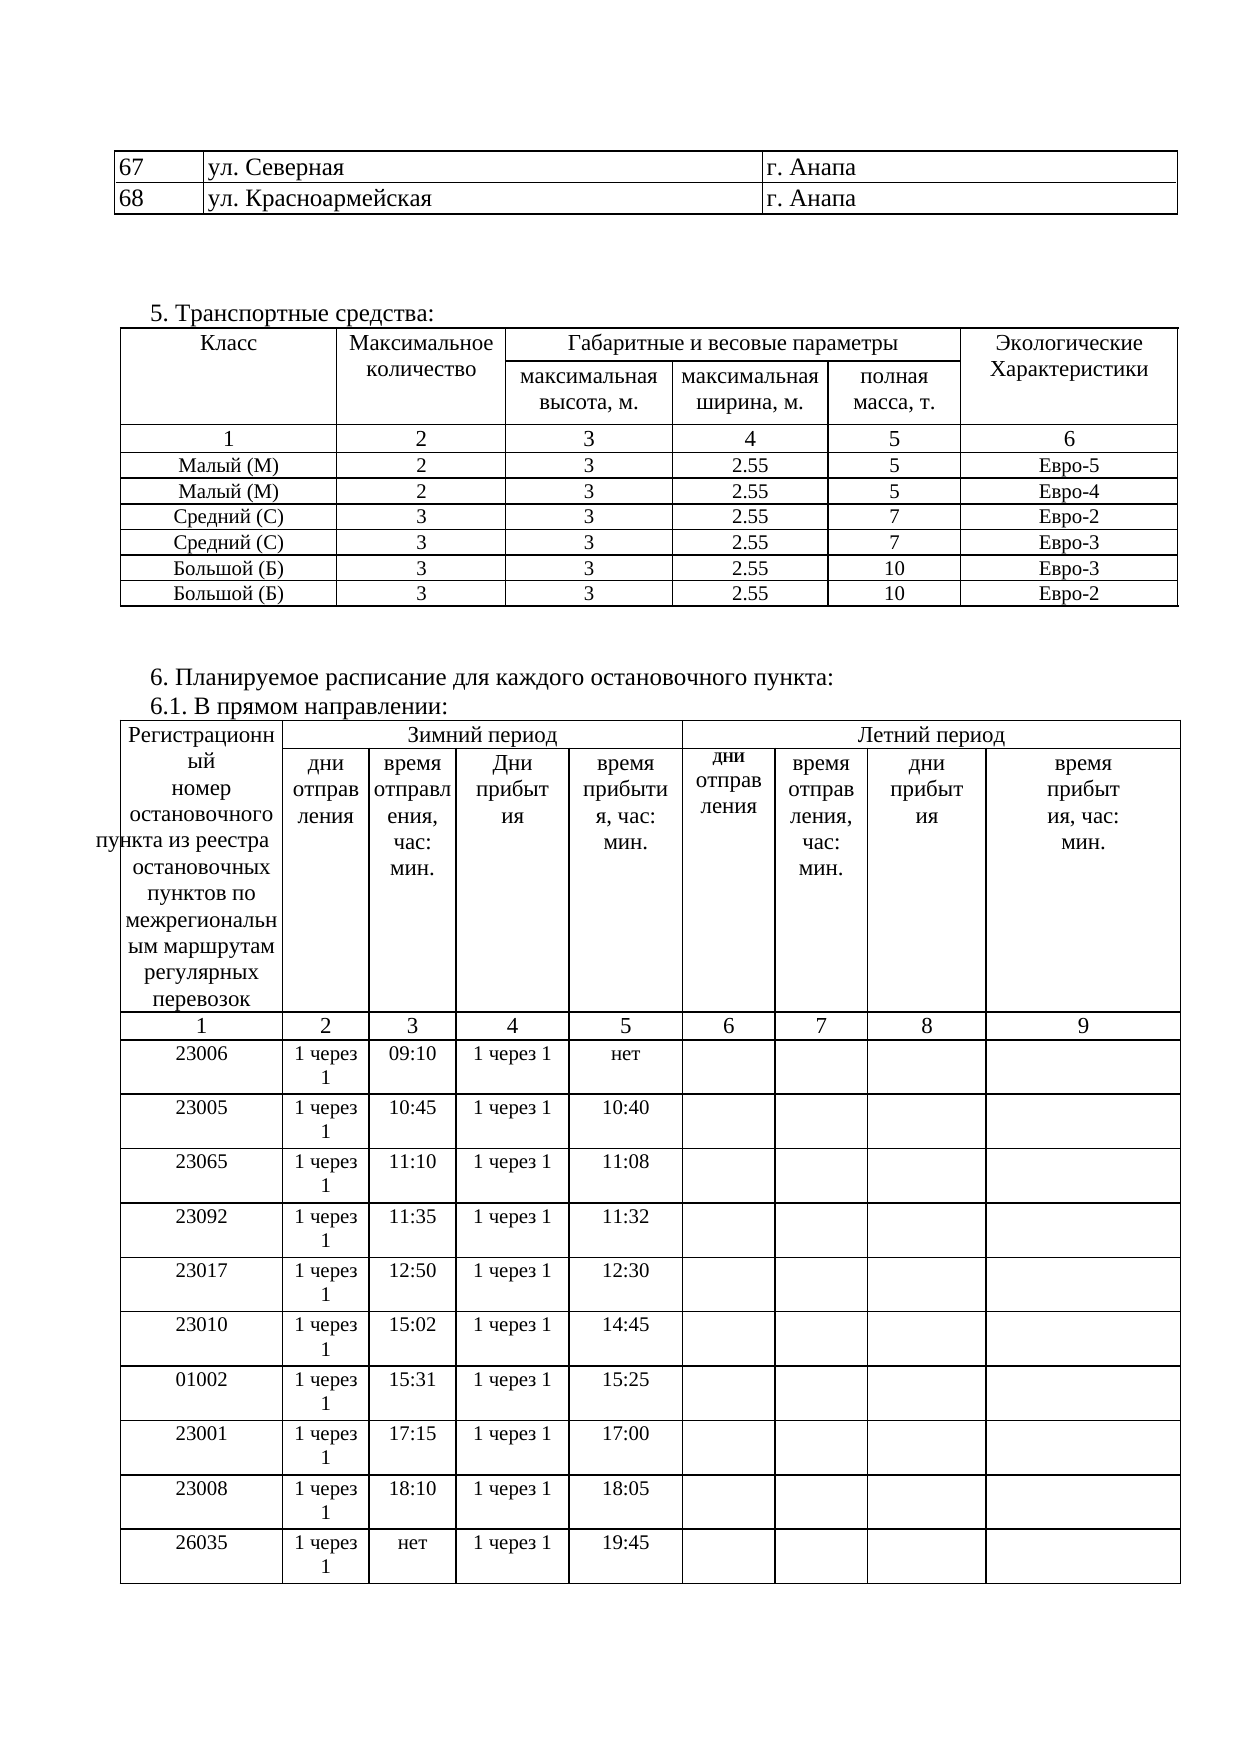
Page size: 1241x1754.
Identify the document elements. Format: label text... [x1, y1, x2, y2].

table_cell [868, 1258, 985, 1311]
table_cell 23008 [121, 1476, 282, 1528]
table_cell полная масса, т. [829, 362, 960, 424]
table_cell 4 [673, 425, 827, 452]
table_cell [987, 1367, 1180, 1419]
table_cell максимальная ширина, м. [673, 362, 827, 424]
table_cell 1 [121, 1013, 282, 1039]
table_cell [683, 1095, 774, 1148]
table_cell 3 [506, 479, 672, 503]
table_cell [683, 1421, 774, 1474]
table_cell Евро-4 [961, 479, 1177, 503]
table_cell 5 [570, 1013, 682, 1039]
table_cell 10 [829, 556, 960, 580]
table_cell 11:08 [570, 1149, 682, 1202]
table_cell 2.55 [673, 556, 827, 580]
table_cell [776, 1258, 867, 1311]
table_cell 2 [337, 479, 505, 503]
table_cell 11:32 [570, 1204, 682, 1256]
table_cell 1 через 1 [283, 1149, 368, 1202]
table_cell [987, 1476, 1180, 1528]
table_cell максимальная высота, м. [506, 362, 672, 424]
table_cell 1 через 1 [283, 1421, 368, 1474]
table_cell 3 [337, 530, 505, 554]
table_cell Дни прибыт ия [457, 749, 568, 1011]
table_cell 2 [337, 425, 505, 452]
table_cell 2.55 [673, 581, 827, 605]
table_cell [987, 1312, 1180, 1365]
table_cell 1 через 1 [457, 1095, 568, 1148]
table_cell [683, 1476, 774, 1528]
table_cell 23065 [121, 1149, 282, 1202]
table_cell Малый (М) [121, 479, 336, 503]
table_cell [776, 1476, 867, 1528]
table_cell 1 через 1 [283, 1476, 368, 1528]
table_cell 18:10 [370, 1476, 455, 1528]
table_cell 01002 [121, 1367, 282, 1419]
table_cell [776, 1367, 867, 1419]
table_cell 1 через 1 [457, 1421, 568, 1474]
table_cell 1 через 1 [457, 1530, 568, 1583]
table_cell [987, 1530, 1180, 1583]
table_cell [987, 1149, 1180, 1202]
table_cell ДНИ отправ ления [683, 749, 774, 1011]
table_cell 5 [829, 425, 960, 452]
table_cell [987, 1095, 1180, 1148]
table_header Зимний период [283, 721, 682, 747]
table_cell [868, 1530, 985, 1583]
table_cell 17:00 [570, 1421, 682, 1474]
table_cell [987, 1421, 1180, 1474]
table_cell 3 [337, 556, 505, 580]
table_cell [776, 1149, 867, 1202]
table_cell 14:45 [570, 1312, 682, 1365]
table_cell [868, 1095, 985, 1148]
table_cell [683, 1149, 774, 1202]
table_cell 23017 [121, 1258, 282, 1311]
table_cell 10:40 [570, 1095, 682, 1148]
table_cell время отправл ения, час: мин. [370, 749, 455, 1011]
table_cell 23010 [121, 1312, 282, 1365]
table_cell 09:10 [370, 1041, 455, 1093]
table_cell 26035 [121, 1530, 282, 1583]
table_cell 9 [987, 1013, 1180, 1039]
table_cell г. Анапа [763, 152, 1177, 181]
table_cell ул. Красноармейская [204, 183, 762, 213]
table_header Регистрационный номер остановочного пункта из реестра остановочных пунктов по межрегиональным маршрутам регулярных перевозок [121, 721, 282, 1011]
table_cell [776, 1041, 867, 1093]
table_cell [868, 1041, 985, 1093]
table_cell дни отправ ления [283, 749, 368, 1011]
table_cell 15:02 [370, 1312, 455, 1365]
table_cell 1 через 1 [457, 1312, 568, 1365]
table_cell 1 [121, 425, 336, 452]
table_cell Евро-3 [961, 530, 1177, 554]
table_cell 3 [506, 581, 672, 605]
table_cell ул. Северная [204, 152, 762, 181]
table_cell 3 [506, 556, 672, 580]
table_cell 5 [829, 479, 960, 503]
table_cell 1 через 1 [283, 1530, 368, 1583]
table_cell [683, 1530, 774, 1583]
text 6. Планируемое расписание для каждого остановочного пункта: [150, 662, 1090, 691]
table_cell 68 [115, 183, 203, 213]
table_cell 5 [829, 453, 960, 477]
table_cell 15:25 [570, 1367, 682, 1419]
table_cell Средний (С) [121, 530, 336, 554]
table_cell [868, 1204, 985, 1256]
table_cell 11:35 [370, 1204, 455, 1256]
text 6.1. В прямом направлении: [150, 691, 1090, 719]
table_cell 1 через 1 [457, 1476, 568, 1528]
table_cell 1 через 1 [457, 1367, 568, 1419]
table_cell [987, 1204, 1180, 1256]
table_cell 2 [283, 1013, 368, 1039]
table_cell 1 через 1 [283, 1204, 368, 1256]
table_cell 2.55 [673, 530, 827, 554]
table_cell [683, 1367, 774, 1419]
table_cell Средний (С) [121, 505, 336, 528]
table_cell [776, 1095, 867, 1148]
table_cell [868, 1421, 985, 1474]
table_cell время отправ ления, час: мин. [776, 749, 867, 1011]
table_cell Евро-3 [961, 556, 1177, 580]
table_cell г. Анапа [763, 181, 1177, 213]
table_cell 1 через 1 [457, 1258, 568, 1311]
table_cell 19:45 [570, 1530, 682, 1583]
table_cell 7 [776, 1013, 867, 1039]
table_cell Евро-2 [961, 505, 1177, 528]
table_cell 1 через 1 [283, 1367, 368, 1419]
table_cell 10:45 [370, 1095, 455, 1148]
table_cell 3 [337, 581, 505, 605]
table_cell 3 [337, 505, 505, 528]
table_cell [683, 1041, 774, 1093]
table_cell 15:31 [370, 1367, 455, 1419]
table_cell [868, 1367, 985, 1419]
table_cell [683, 1312, 774, 1365]
table_cell [683, 1204, 774, 1256]
table_cell 18:05 [570, 1476, 682, 1528]
table_cell 3 [506, 505, 672, 528]
table_cell 1 через 1 [283, 1312, 368, 1365]
table_cell 6 [961, 425, 1177, 452]
table_cell время прибыти я, час: мин. [570, 749, 682, 1011]
table_cell Большой (Б) [121, 581, 336, 605]
table_header Габаритные и весовые параметры [506, 329, 960, 360]
table_cell 17:15 [370, 1421, 455, 1474]
table_cell время прибыт ия, час: мин. [987, 749, 1180, 1011]
table_cell Евро-5 [961, 453, 1177, 477]
table_cell 2.55 [673, 453, 827, 477]
table_cell Большой (Б) [121, 556, 336, 580]
table_cell [987, 1041, 1180, 1093]
table_cell [868, 1312, 985, 1365]
table_cell [683, 1258, 774, 1311]
table_cell 2 [337, 453, 505, 477]
table_cell 23006 [121, 1041, 282, 1093]
table_cell [776, 1421, 867, 1474]
table_cell 1 через 1 [457, 1149, 568, 1202]
table_cell 3 [506, 530, 672, 554]
table_cell 1 через 1 [283, 1095, 368, 1148]
table_cell нет [370, 1530, 455, 1583]
table_cell [776, 1530, 867, 1583]
table_cell 23092 [121, 1204, 282, 1256]
table_cell [868, 1149, 985, 1202]
table_cell дни прибыт ия [868, 749, 985, 1011]
text 5. Транспортные средства: [150, 298, 1090, 327]
table_cell 3 [370, 1013, 455, 1039]
table_cell [987, 1258, 1180, 1311]
table_cell 3 [506, 425, 672, 452]
table_cell [868, 1476, 985, 1528]
table_cell 10 [829, 581, 960, 605]
table_cell 12:50 [370, 1258, 455, 1311]
table_cell 23005 [121, 1095, 282, 1148]
table_cell 1 через 1 [283, 1258, 368, 1311]
table_cell 67 [115, 152, 203, 181]
table_cell нет [570, 1041, 682, 1093]
table_header Класс [121, 329, 336, 424]
table_cell 1 через 1 [283, 1041, 368, 1093]
table_cell [776, 1204, 867, 1256]
table_cell 12:30 [570, 1258, 682, 1311]
table_header Максимальное количество [337, 329, 505, 424]
table_cell 3 [506, 453, 672, 477]
table_cell 7 [829, 530, 960, 554]
table_cell 1 через 1 [457, 1041, 568, 1093]
table_cell [776, 1312, 867, 1365]
table_cell 6 [683, 1013, 774, 1039]
table_header Летний период [683, 721, 1180, 747]
table_header Экологические Характеристики [961, 329, 1177, 424]
table_cell Евро-2 [961, 581, 1177, 605]
table_cell 4 [457, 1013, 568, 1039]
table_cell 2.55 [673, 505, 827, 528]
table_cell Малый (М) [121, 453, 336, 477]
table_cell 11:10 [370, 1149, 455, 1202]
table_cell 23001 [121, 1421, 282, 1474]
table_cell 2.55 [673, 479, 827, 503]
table_cell 8 [868, 1013, 985, 1039]
table_cell 7 [829, 505, 960, 528]
table_cell 1 через 1 [457, 1204, 568, 1256]
